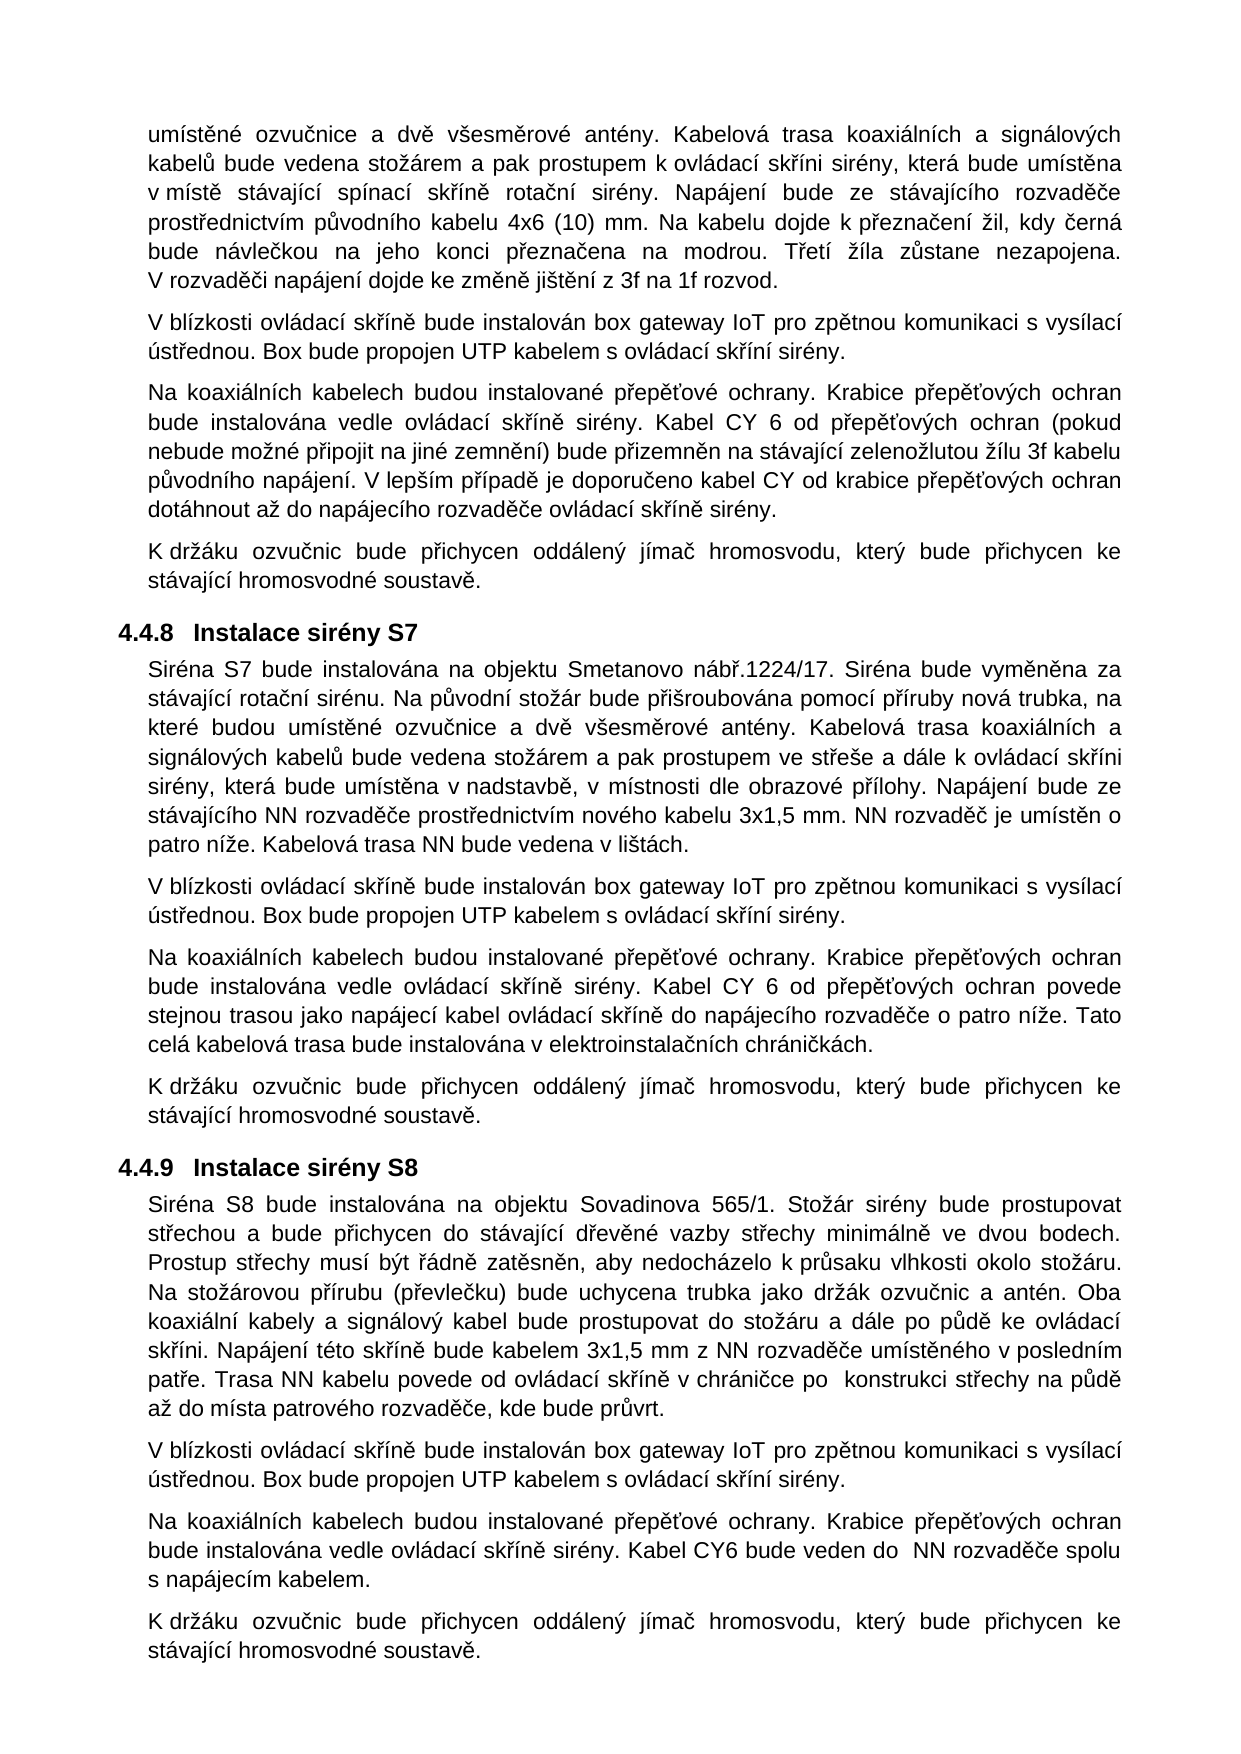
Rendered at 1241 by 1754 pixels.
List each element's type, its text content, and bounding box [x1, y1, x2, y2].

text K držáku ozvučnic bude přichycen oddálený jímač hromosvodu, který bude přichycen ke stávající hromosvodné soustavě. [148, 1605, 1122, 1663]
text K držáku ozvučnic bude přichycen oddálený jímač hromosvodu, který bude přichycen ke stávající hromosvodné soustavě. [148, 1070, 1122, 1128]
text Siréna S7 bude instalována na objektu Smetanovo nábř.1224/17. Siréna bude vyměněna za stávající rotační sirénu. Na původní stožár bude přišroubována pomocí příruby nová trubka, na které budou umístěné ozvučnice a dvě všesměrové antény. Kabelová trasa koaxiálních a signálových kabelů bude vedena stožárem a pak prostupem ve střeše a dále k ovládací skříni sirény, která bude umístěna v nadstavbě, v místnosti dle obrazové přílohy. Napájení bude ze stávajícího NN rozvaděče prostřednictvím nového kabelu 3x1,5 mm. NN rozvaděč je umístěn o patro níže. Kabelová trasa NN bude vedena v lištách. [148, 653, 1122, 857]
text Na koaxiálních kabelech budou instalované přepěťové ochrany. Krabice přepěťových ochran bude instalována vedle ovládací skříně sirény. Kabel CY 6 od přepěťových ochran povede stejnou trasou jako napájecí kabel ovládací skříně do napájecího rozvaděče o patro níže. Tato celá kabelová trasa bude instalována v elektroinstalačních chráničkách. [148, 941, 1122, 1057]
text Na koaxiálních kabelech budou instalované přepěťové ochrany. Krabice přepěťových ochran bude instalována vedle ovládací skříně sirény. Kabel CY6 bude veden do NN rozvaděče spolu s napájecím kabelem. [148, 1505, 1122, 1592]
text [148, 118, 1122, 293]
text K držáku ozvučnic bude přichycen oddálený jímač hromosvodu, který bude přichycen ke stávající hromosvodné soustavě. [148, 535, 1122, 593]
text Siréna S8 bude instalována na objektu Sovadinova 565/1. Stožár sirény bude prostupovat střechou a bude přichycen do stávající dřevěné vazby střechy minimálně ve dvou bodech. Prostup střechy musí být řádně zatěsněn, aby nedocházelo k průsaku vlhkosti okolo stožáru. Na stožárovou přírubu (převlečku) bude uchycena trubka jako držák ozvučnic a antén. Oba koaxiální kabely a signálový kabel bude prostupovat do stožáru a dále po půdě ke ovládací skříni. Napájení této skříně bude kabelem 3x1,5 mm z NN rozvaděče umístěného v posledním patře. Trasa NN kabelu povede od ovládací skříně v chráničce po konstrukci střechy na půdě až do místa patrového rozvaděče, kde bude průvrt. [148, 1188, 1122, 1421]
text Instalace sirény S8 [118, 1153, 1122, 1182]
text Instalace sirény S7 [118, 618, 1122, 647]
text Na koaxiálních kabelech budou instalované přepěťové ochrany. Krabice přepěťových ochran bude instalována vedle ovládací skříně sirény. Kabel CY 6 od přepěťových ochran (pokud nebude možné připojit na jiné zemnění) bude přizemněn na stávající zelenožlutou žílu 3f kabelu původního napájení. V lepším případě je doporučeno kabel CY od krabice přepěťových ochran dotáhnout až do napájecího rozvaděče ovládací skříně sirény. [148, 376, 1122, 522]
